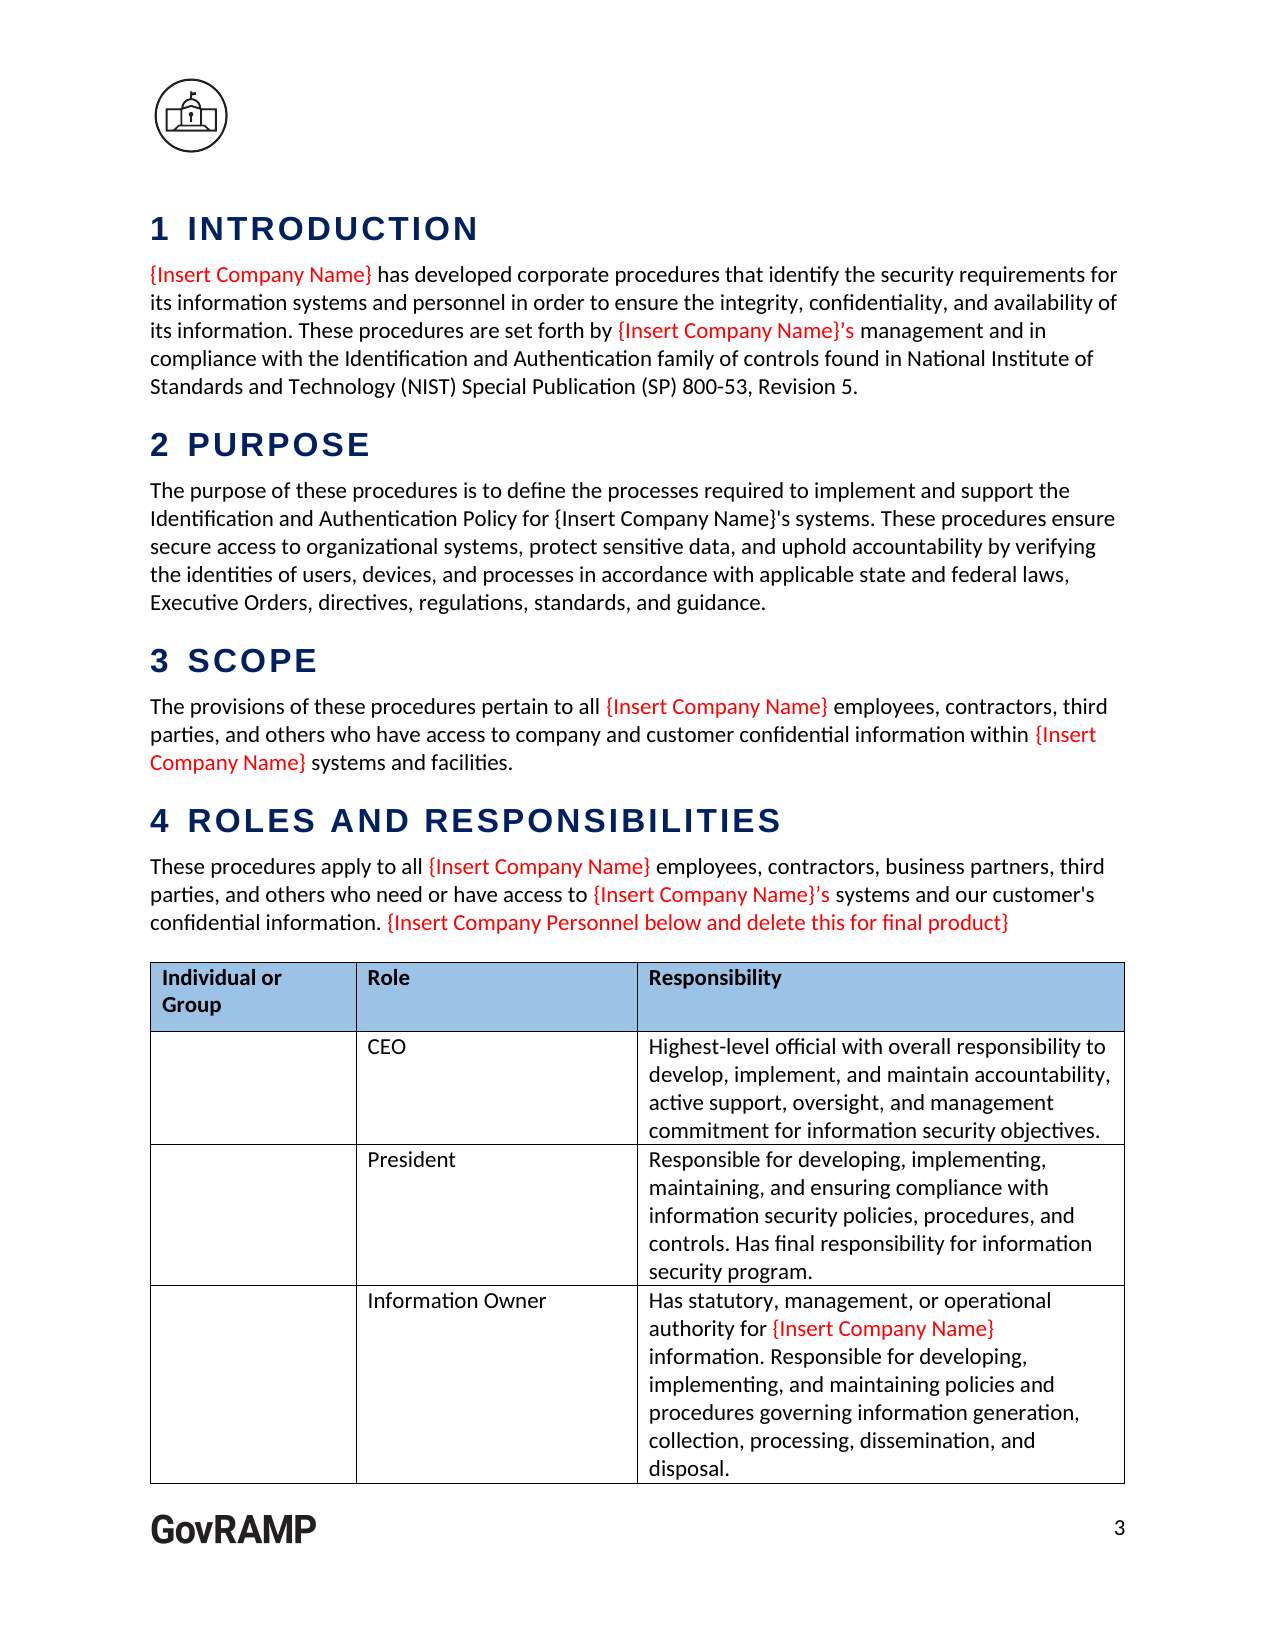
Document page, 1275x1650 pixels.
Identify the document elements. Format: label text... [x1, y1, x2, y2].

table_cell President [357, 1145, 637, 1285]
table_cell Highest-level official with overall responsibility to develop, implement, and maintain accountability, active support, oversight, and management commitment for information security objectives. [638, 1032, 1124, 1144]
table_cell [151, 1286, 356, 1483]
text These procedures apply to all {Insert Company Name} employees, contractors, business partners, third parties, and others who need or have access to {Insert Company Name}’s systems and our customer's confidential information. {Insert Company Personnel below and delete this for final product} [150, 852, 1125, 937]
table_cell [151, 1145, 356, 1285]
text The provisions of these procedures pertain to all {Insert Company Name} employees, contractors, third parties, and others who have access to company and customer confidential information within {Insert Company Name} systems and facilities. [150, 692, 1125, 777]
table_cell Has statutory, management, or operational authority for {Insert Company Name} information. Responsible for developing, implementing, and maintaining policies and procedures governing information generation, collection, processing, dissemination, and disposal. [638, 1286, 1124, 1483]
picture [150, 75, 232, 157]
picture [150, 1512, 318, 1546]
table_cell CEO [357, 1032, 637, 1144]
table_cell Responsible for developing, implementing, maintaining, and ensuring compliance with information security policies, procedures, and controls. Has final responsibility for information security program. [638, 1145, 1124, 1285]
subtitle Introduction [150, 209, 1125, 248]
table_header Individual or Group [151, 963, 356, 1031]
subtitle Roles and Responsibilities [150, 802, 1125, 840]
subtitle Scope [150, 642, 1125, 680]
text The purpose of these procedures is to define the processes required to implement and support the Identification and Authentication Policy for {Insert Company Name}'s systems. These procedures ensure secure access to organizational systems, protect sensitive data, and uphold accountability by verifying the identities of users, devices, and processes in accordance with applicable state and federal laws, Executive Orders, directives, regulations, standards, and guidance. [150, 476, 1125, 617]
table_cell [151, 1032, 356, 1144]
table_header Role [357, 963, 637, 1031]
table_header Responsibility [638, 963, 1124, 1031]
text {Insert Company Name} has developed corporate procedures that identify the security requirements for its information systems and personnel in order to ensure the integrity, confidentiality, and availability of its information. These procedures are set forth by {Insert Company Name}’s management and in compliance with the Identification and Authentication family of controls found in National Institute of Standards and Technology (NIST) Special Publication (SP) 800-53, Revision 5. [150, 260, 1125, 401]
table_cell Information Owner [357, 1286, 637, 1483]
subtitle Purpose [150, 426, 1125, 464]
